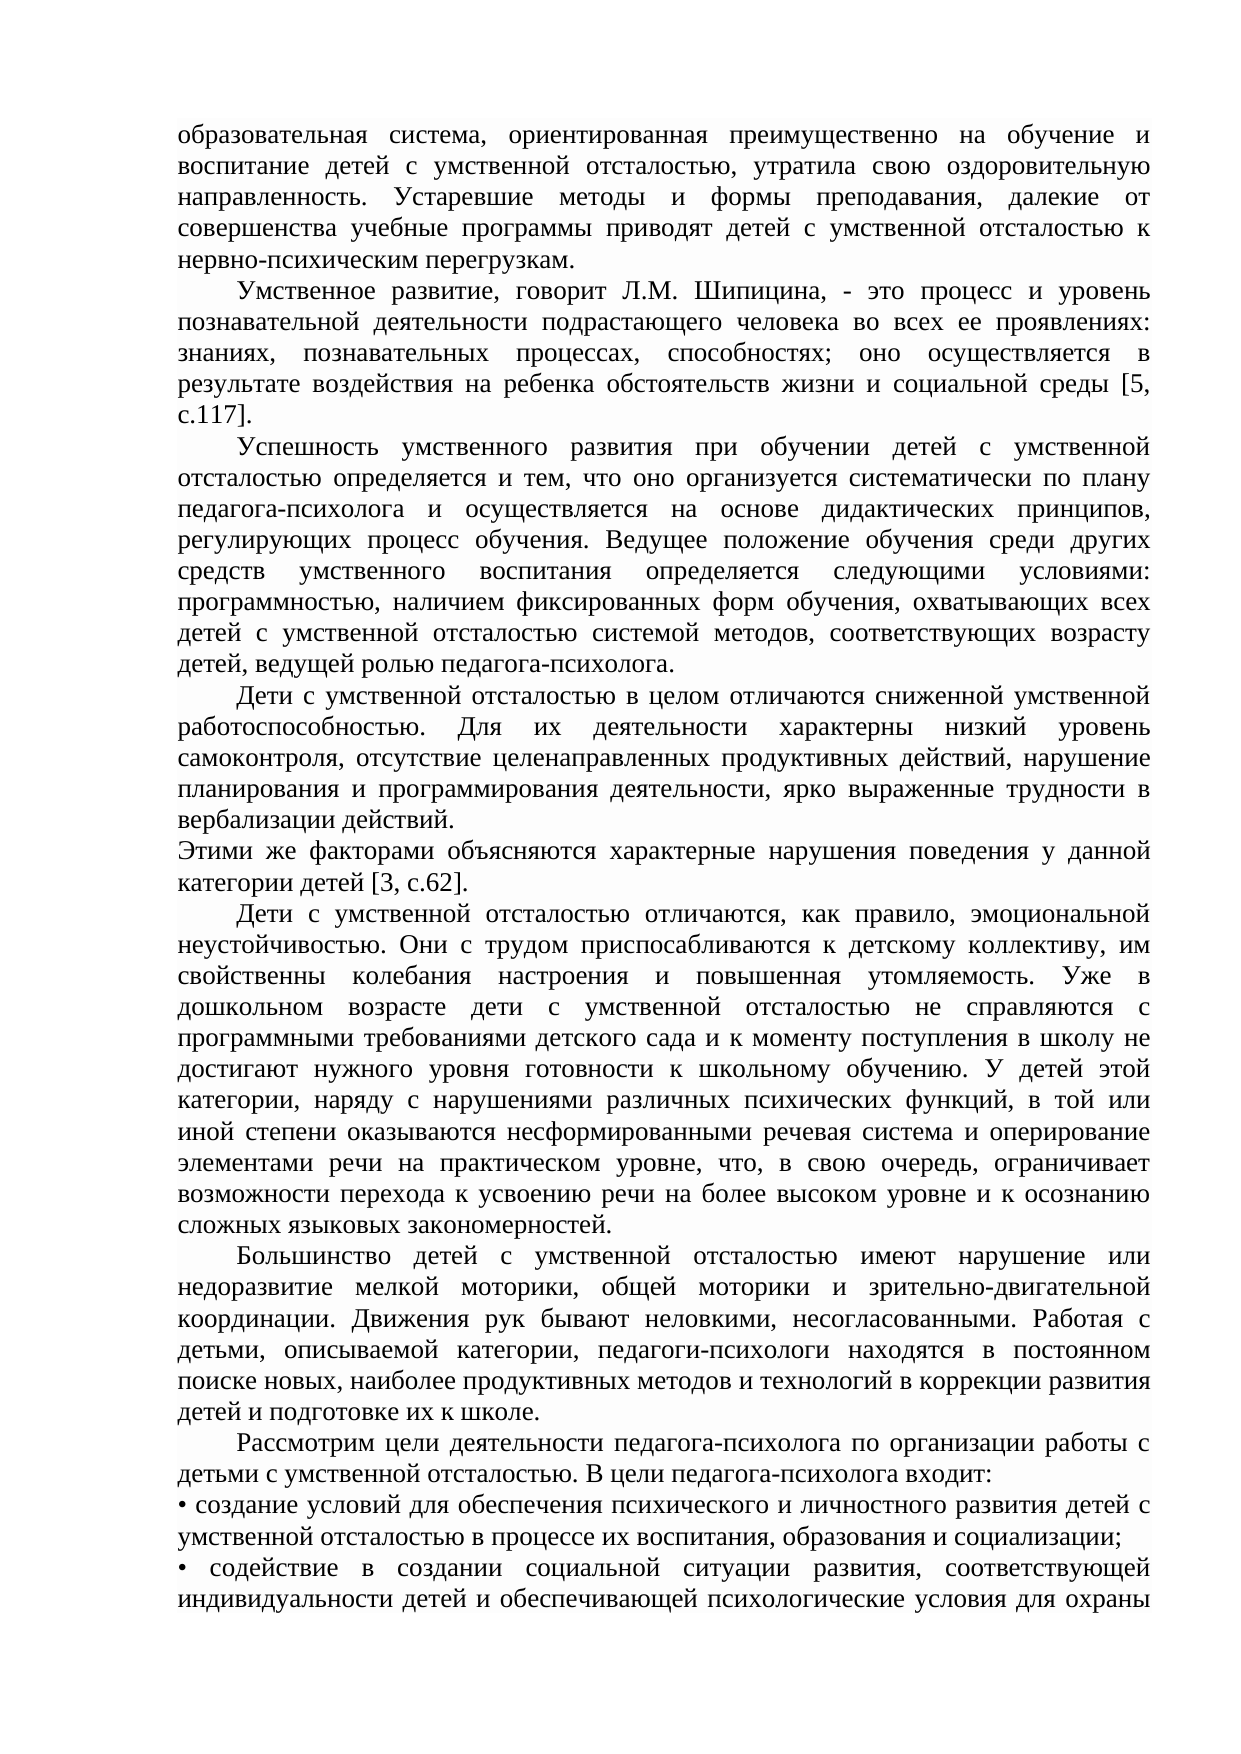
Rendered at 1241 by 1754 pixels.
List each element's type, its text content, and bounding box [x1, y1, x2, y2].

text Дети с умственной отсталостью отличаются, как правило, эмоциональной неустойчивостью. Они с трудом приспосабливаются к детскому коллективу, им свойственны колебания настроения и повышенная утомляемость. Уже в дошкольном возрасте дети с умственной отсталостью не справляются с программными требованиями детского сада и к моменту поступления в школу не достигают нужного уровня готовности к школьному обучению. У детей этой категории, наряду с нарушениями различных психических функций, в той или иной степени оказываются несформированными речевая система и оперирование элементами речи на практическом уровне, что, в свою очередь, ограничивает возможности перехода к усвоению речи на более высоком уровне и к осознанию сложных языковых закономерностей. [177, 897, 1152, 1239]
text Этими же факторами объясняются характерные нарушения поведения у данной категории детей [3, с.62]. [177, 834, 1152, 897]
text • создание условий для обеспечения психического и личностного развития детей с умственной отсталостью в процессе их воспитания, образования и социализации; [177, 1488, 1152, 1551]
text Успешность умственного развития при обучении детей с умственной отсталостью определяется и тем, что оно организуется систематически по плану педагога-психолога и осуществляется на основе дидактических принципов, регулирующих процесс обучения. Ведущее положение обучения среди других средств умственного воспитания определяется следующими условиями: программностью, наличием фиксированных форм обучения, охватывающих всех детей с умственной отсталостью системой методов, соответствующих возрасту детей, ведущей ролью педагога-психолога. [177, 429, 1152, 679]
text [177, 118, 1152, 274]
text Дети с умственной отсталостью в целом отличаются сниженной умственной работоспособностью. Для их деятельности характерны низкий уровень самоконтроля, отсутствие целенаправленных продуктивных действий, нарушение планирования и программирования деятельности, ярко выраженные трудности в вербализации действий. [177, 679, 1152, 834]
text Большинство детей с умственной отсталостью имеют нарушение или недоразвитие мелкой моторики, общей моторики и зрительно-двигательной координации. Движения рук бывают неловкими, несогласованными. Работая с детьми, описываемой категории, педагоги-психологи находятся в постоянном поиске новых, наиболее продуктивных методов и технологий в коррекции развития детей и подготовке их к школе. [177, 1239, 1152, 1426]
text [177, 1551, 1152, 1613]
text Рассмотрим цели деятельности педагога-психолога по организации работы с детьми с умственной отсталостью. В цели педагога-психолога входит: [177, 1426, 1152, 1488]
text Умственное развитие, говорит Л.М. Шипицина, - это процесс и уровень познавательной деятельности подрастающего человека во всех ее проявлениях: знаниях, познавательных процессах, способностях; оно осуществляется в результате воздействия на ребенка обстоятельств жизни и социальной среды [5, с.117]. [177, 274, 1152, 429]
